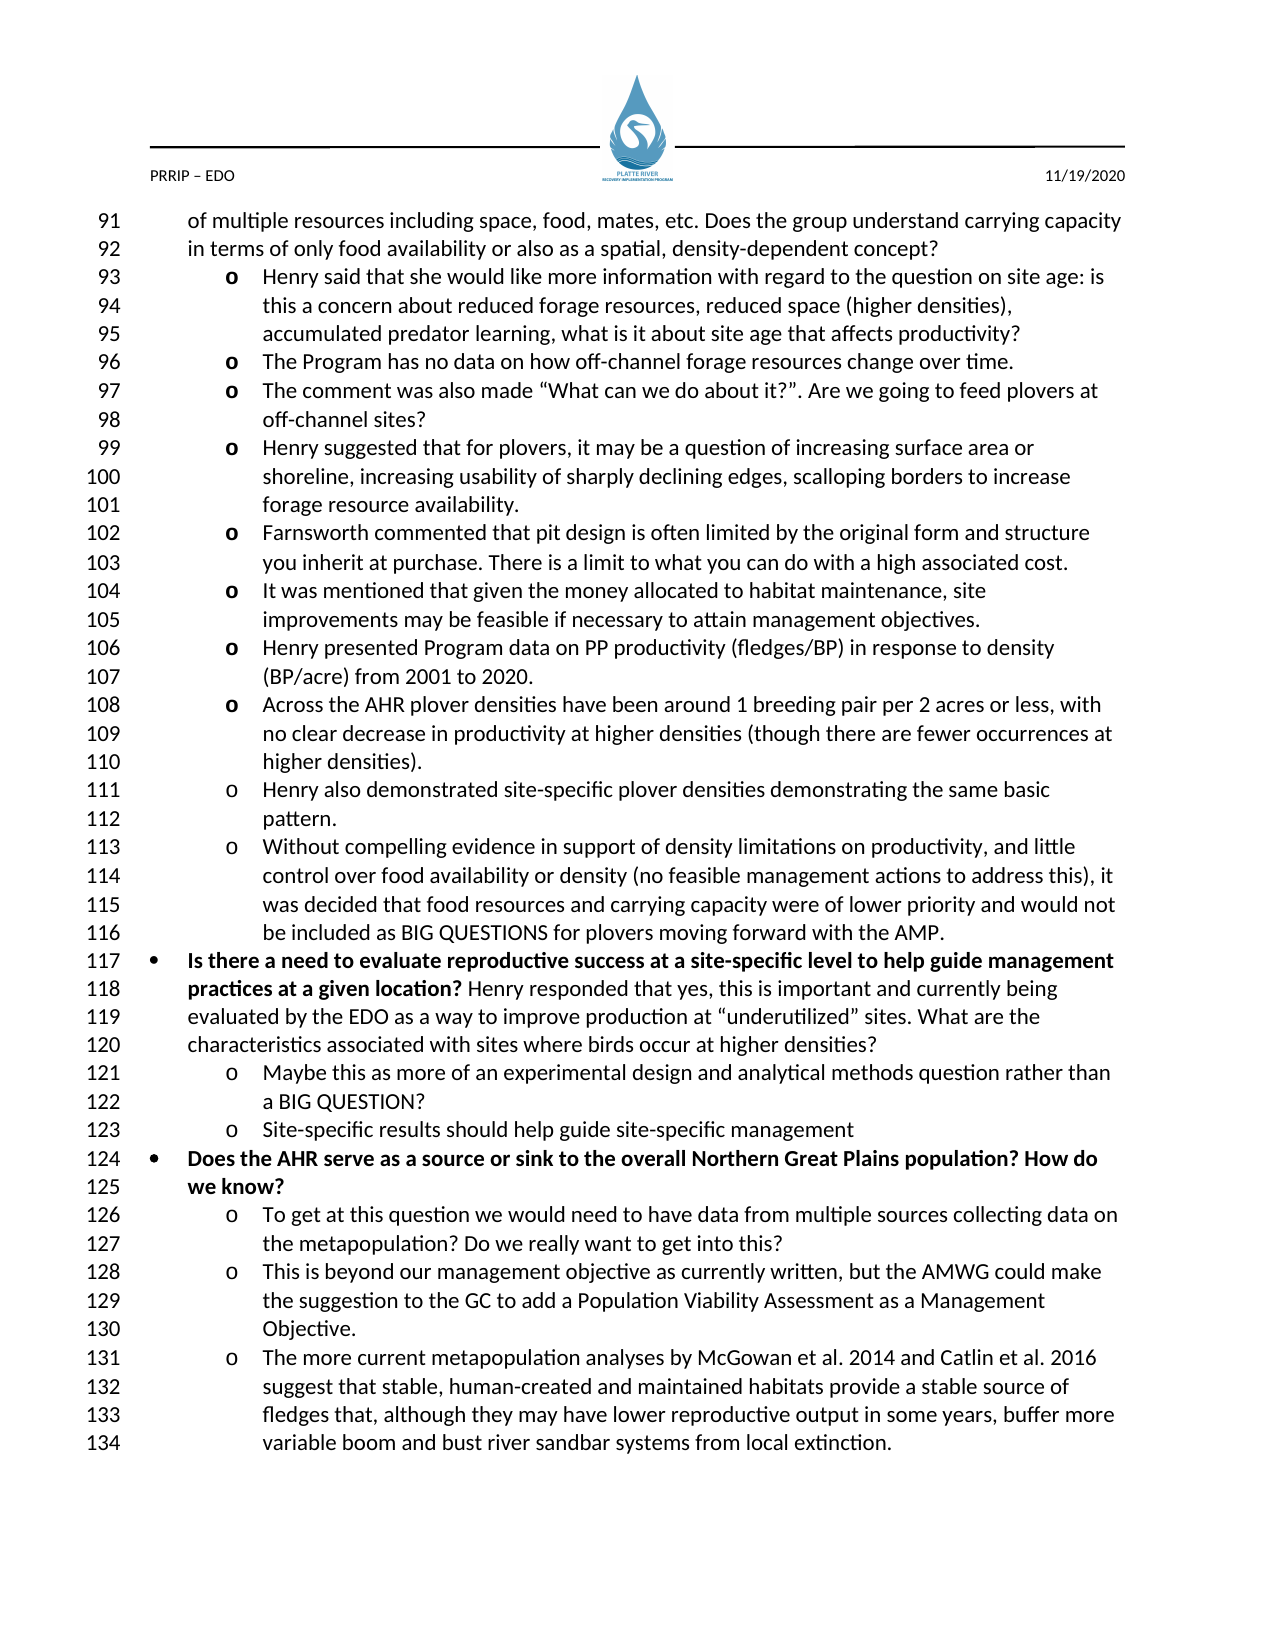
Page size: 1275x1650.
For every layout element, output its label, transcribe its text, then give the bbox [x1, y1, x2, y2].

list Henry suggested that for plovers, it may be a question of increasing surface area or shoreline, increasing usability of sharply declining edges, scalloping borders to increase forage resource availability. [225, 433, 1125, 518]
list Maybe this as more of an experimental design and analytical methods question rather than a BIG QUESTION? [225, 1058, 1125, 1115]
list Henry said that she would like more information with regard to the question on site age: is this a concern about reduced forage resources, reduced space (higher densities), accumulated predator learning, what is it about site age that affects productivity? [225, 262, 1125, 347]
list To get at this question we would need to have data from multiple sources collecting data on the metapopulation? Do we really want to get into this? [225, 1200, 1125, 1257]
picture [602, 75, 673, 182]
list Henry presented Program data on PP productivity (fledges/BP) in response to density (BP/acre) from 2001 to 2020. [225, 633, 1125, 690]
list This is beyond our management objective as currently written, but the AMWG could make the suggestion to the GC to add a Population Viability Assessment as a Management Objective. [225, 1257, 1125, 1343]
list Farnsworth commented that pit design is often limited by the original form and structure you inherit at purchase. There is a limit to what you can do with a high associated cost. [225, 518, 1125, 576]
list Across the AHR plover densities have been around 1 breeding pair per 2 acres or less, with no clear decrease in productivity at higher densities (though there are fewer occurrences at higher densities). [225, 690, 1125, 775]
list Does the AHR serve as a source or sink to the overall Northern Great Plains population? How do we know? [150, 1144, 1125, 1200]
list Without compelling evidence in support of density limitations on productivity, and little control over food availability or density (no feasible management actions to address this), it was decided that food resources and carrying capacity were of lower priority and would not be included as BIG QUESTIONS for plovers moving forward with the AMP. [225, 832, 1125, 946]
list Is there a need to evaluate reproductive success at a site-specific level to help guide management practices at a given location? Henry responded that yes, this is important and currently being evaluated by the EDO as a way to improve production at “underutilized” sites. What are the characteristics associated with sites where birds occur at higher densities? [150, 946, 1125, 1058]
list The comment was also made “What can we do about it?”. Are we going to feed plovers at off-channel sites? [225, 376, 1125, 433]
list The Program has no data on how off-channel forage resources change over time. [225, 347, 1125, 376]
list Henry also demonstrated site-specific plover densities demonstrating the same basic pattern. [225, 775, 1125, 832]
list The more current metapopulation analyses by McGowan et al. 2014 and Catlin et al. 2016 suggest that stable, human-created and maintained habitats provide a stable source of fledges that, although they may have lower reproductive output in some years, buffer more variable boom and bust river sandbar systems from local extinction. [225, 1343, 1125, 1456]
list Site-specific results should help guide site-specific management [225, 1115, 1125, 1144]
list It was mentioned that given the money allocated to habitat maintenance, site improvements may be feasible if necessary to attain management objectives. [225, 576, 1125, 633]
